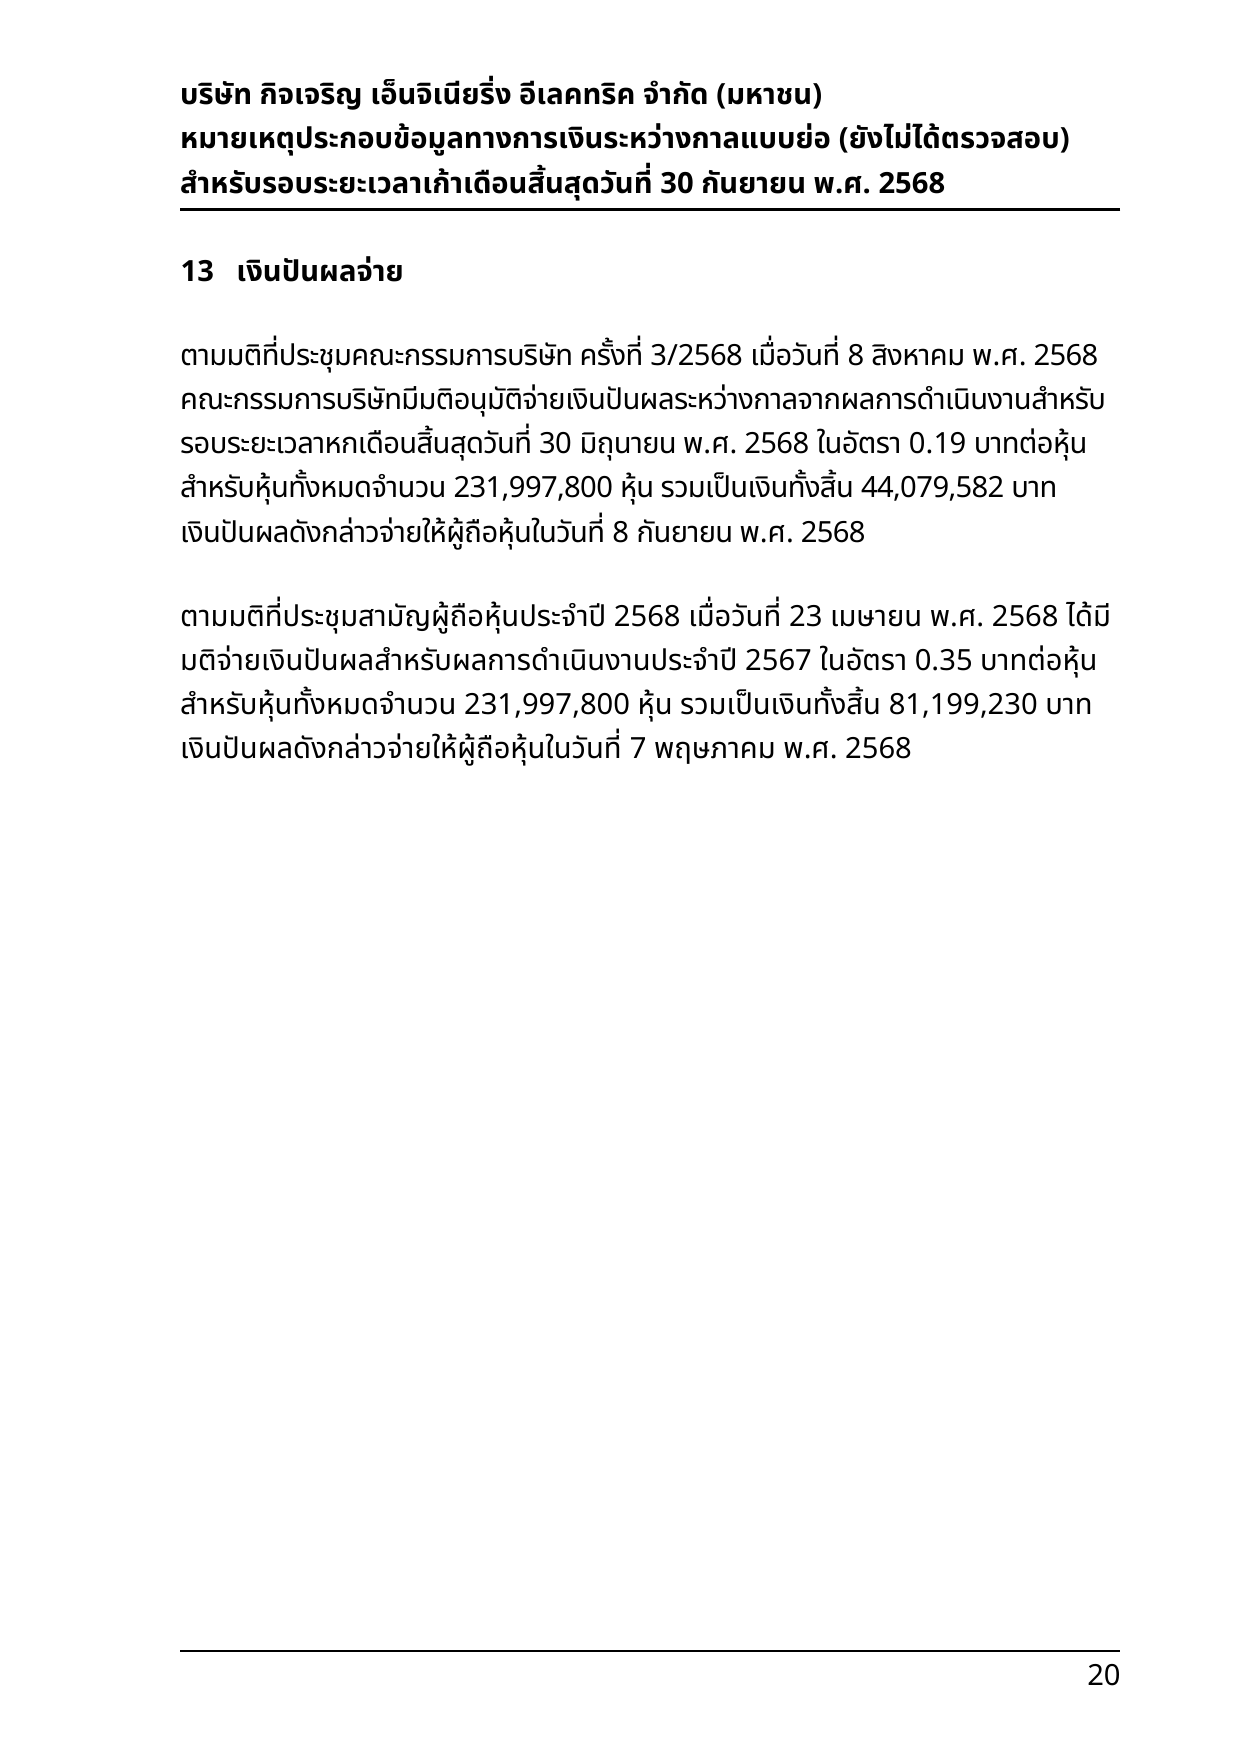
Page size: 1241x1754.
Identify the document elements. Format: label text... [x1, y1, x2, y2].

text ตามมติที่ประชุมคณะกรรมการบริษัท ครั้งที่ 3/2568 เมื่อวันที่ 8 สิงหาคม พ.ศ. 2568 คณะกรรมการบริษัทมีมติอนุมัติจ่ายเงินปันผลระหว่างกาลจากผลการดำเนินงานสำหรับรอบระยะเวลาหกเดือนสิ้นสุดวันที่ 30 มิถุนายน พ.ศ. 2568 ในอัตรา 0.19 บาทต่อหุ้น สำหรับหุ้นทั้งหมดจำนวน 231,997,800 หุ้น รวมเป็นเงินทั้งสิ้น 44,079,582 บาท เงินปันผลดังกล่าวจ่ายให้ผู้ถือหุ้นในวันที่ 8 กันยายน พ.ศ. 2568 [180, 334, 1120, 555]
text ตามมติที่ประชุมสามัญผู้ถือหุ้นประจำปี 2568 เมื่อวันที่ 23 เมษายน พ.ศ. 2568 ได้มีมติจ่ายเงินปันผลสำหรับผลการดำเนินงานประจำปี 2567 ในอัตรา 0.35 บาทต่อหุ้น สำหรับหุ้นทั้งหมดจำนวน 231,997,800 หุ้น รวมเป็นเงินทั้งสิ้น 81,199,230 บาท เงินปันผลดังกล่าวจ่ายให้ผู้ถือหุ้นในวันที่ 7 พฤษภาคม พ.ศ. 2568 [180, 595, 1120, 772]
table_header 13 เงินปันผลจ่าย [180, 250, 1121, 294]
